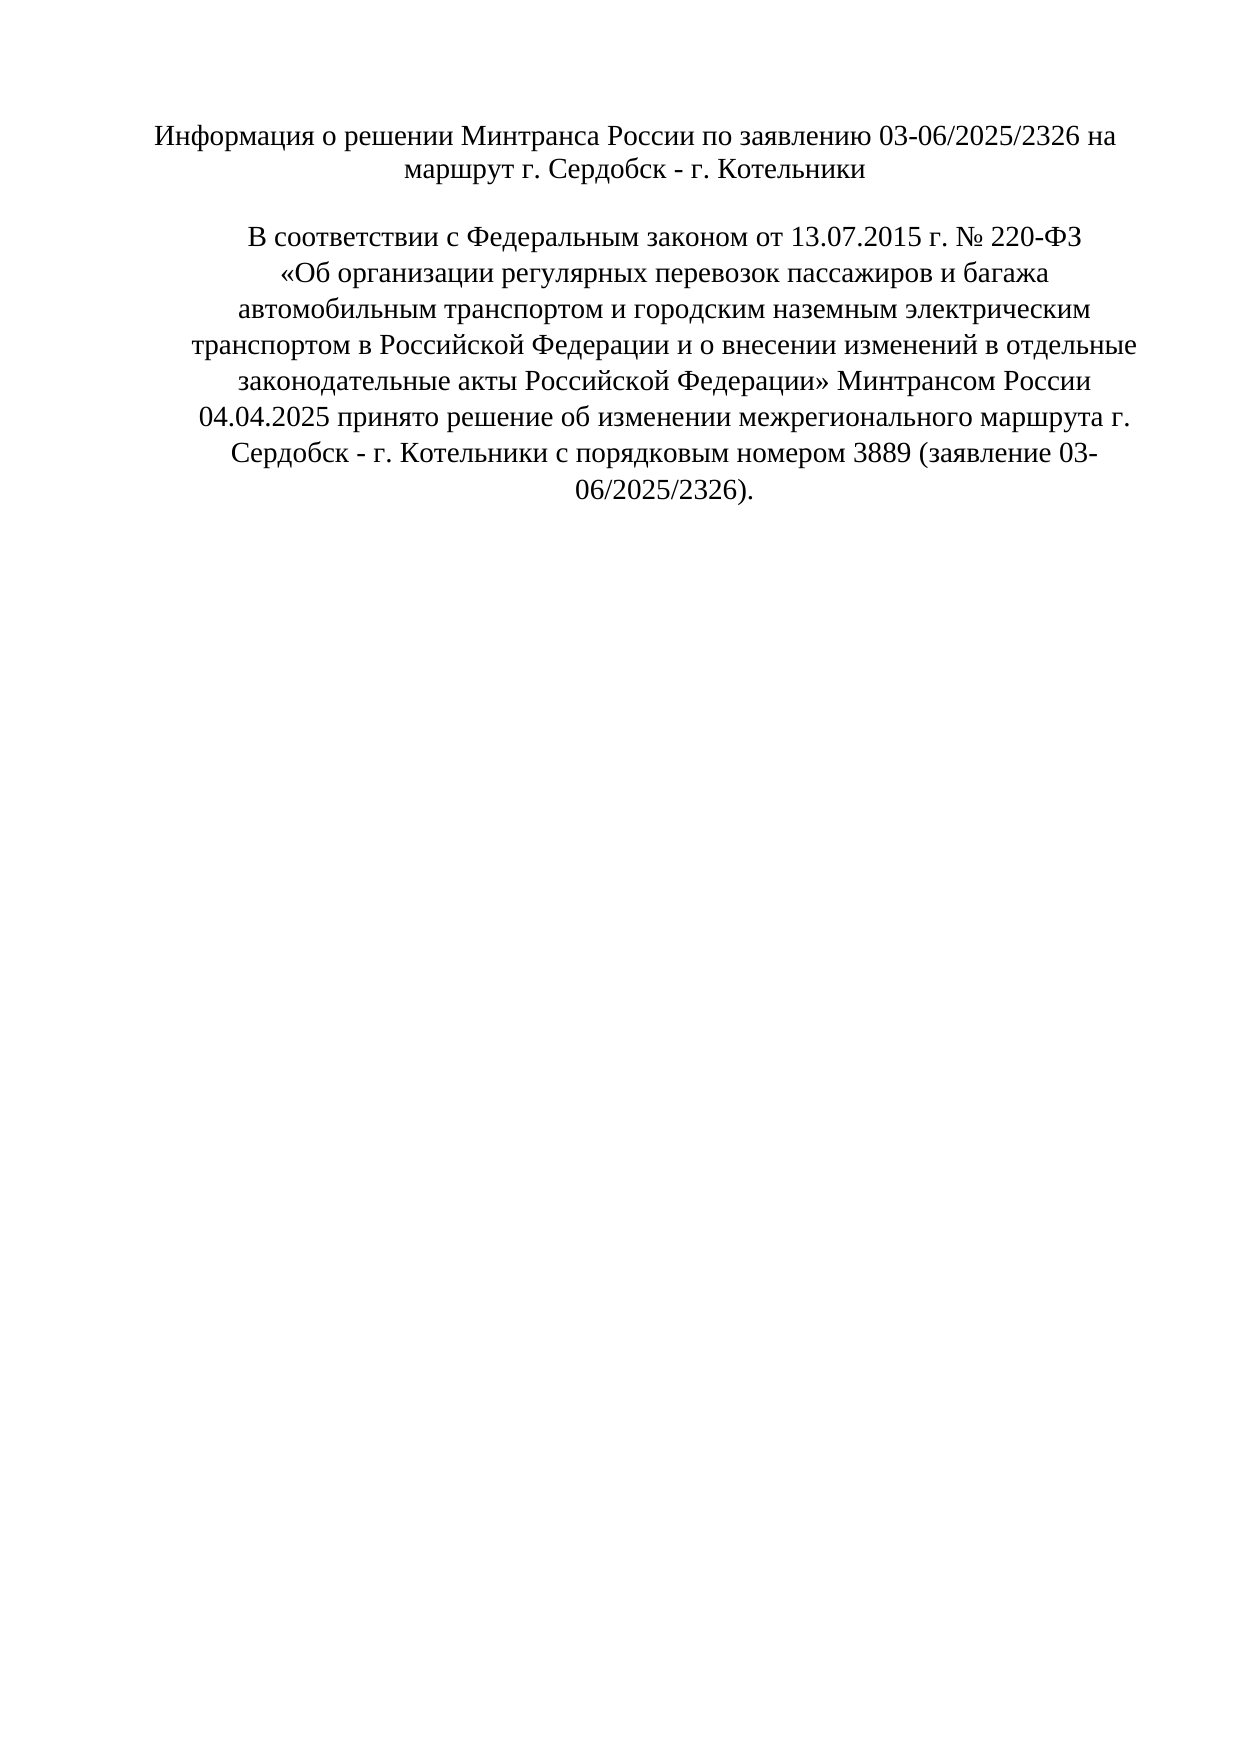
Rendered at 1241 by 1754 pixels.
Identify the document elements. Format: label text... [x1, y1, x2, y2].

text Информация о решении Минтранса России по заявлению 03-06/2025/2326 на маршрут г. Сердобск - г. Котельники [118, 118, 1152, 185]
text В соответствии с Федеральным законом от 13.07.2015 г. № 220-ФЗ «Об организации регулярных перевозок пассажиров и багажа автомобильным транспортом и городским наземным электрическим транспортом в Российской Федерации и о внесении изменений в отдельные законодательные акты Российской Федерации» Минтрансом России 04.04.2025 принято решение об изменении межрегионального маршрута г. Сердобск - г. Котельники с порядковым номером 3889 (заявление 03-06/2025/2326). [177, 219, 1152, 505]
